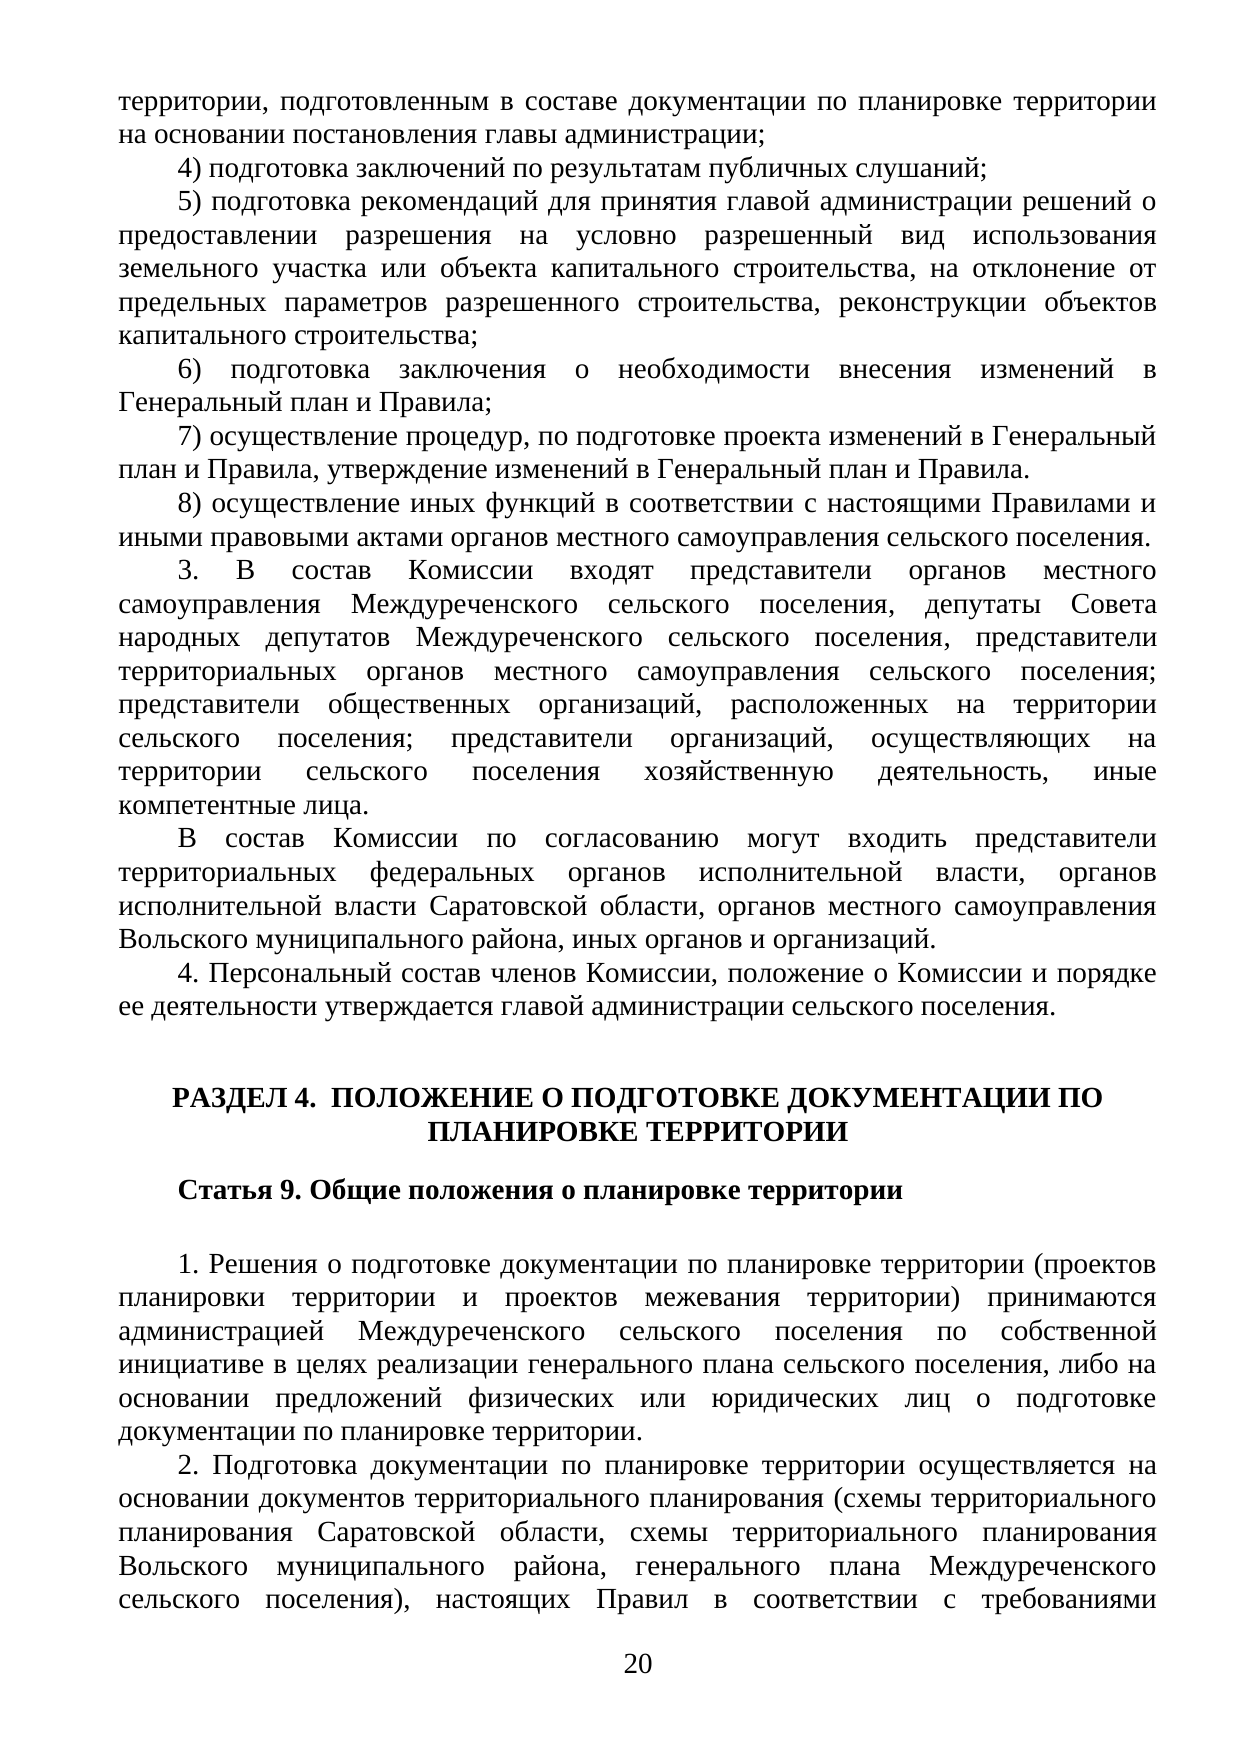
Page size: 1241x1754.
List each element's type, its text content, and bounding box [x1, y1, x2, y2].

text 3. В состав Комиссии входят представители органов местного самоуправления Междуреченского сельского поселения, депутаты Совета народных депутатов Междуреченского сельского поселения, представители территориальных органов местного самоуправления сельского поселения; представители общественных организаций, расположенных на территории сельского поселения; представители организаций, осуществляющих на территории сельского поселения хозяйственную деятельность, иные компетентные лица. [118, 552, 1157, 821]
text В состав Комиссии по согласованию могут входить представители территориальных федеральных органов исполнительной власти, органов исполнительной власти Саратовской области, органов местного самоуправления Вольского муниципального района, иных органов и организаций. [118, 821, 1157, 955]
text 4. Персональный состав членов Комиссии, положение о Комиссии и порядке ее деятельности утверждается главой администрации сельского поселения. [118, 955, 1157, 1022]
text 8) осуществление иных функций в соответствии с настоящими Правилами и иными правовыми актами органов местного самоуправления сельского поселения. [118, 485, 1157, 552]
text 6) подготовка заключения о необходимости внесения изменений в Генеральный план и Правила; [118, 351, 1157, 418]
text 1. Решения о подготовке документации по планировке территории (проектов планировки территории и проектов межевания территории) принимаются администрацией Междуреченского сельского поселения по собственной инициативе в целях реализации генерального плана сельского поселения, либо на основании предложений физических или юридических лиц о подготовке документации по планировке территории. [118, 1246, 1157, 1447]
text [118, 1447, 1157, 1615]
text 4) подготовка заключений по результатам публичных слушаний; [118, 150, 1157, 183]
text 5) подготовка рекомендаций для принятия главой администрации решений о предоставлении разрешения на условно разрешенный вид использования земельного участка или объекта капитального строительства, на отклонение от предельных параметров разрешенного строительства, реконструкции объектов капитального строительства; [118, 183, 1157, 351]
subtitle РАЗДЕЛ 4. ПОЛОЖЕНИЕ О ПОДГОТОВКЕ ДОКУМЕНТАЦИИ ПО ПЛАНИРОВКЕ ТЕРРИТОРИИ [118, 1080, 1157, 1147]
text 7) осуществление процедур, по подготовке проекта изменений в Генеральный план и Правила, утверждение изменений в Генеральный план и Правила. [118, 418, 1157, 485]
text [118, 83, 1157, 150]
subtitle Статья 9. Общие положения о планировке территории [118, 1172, 1157, 1206]
